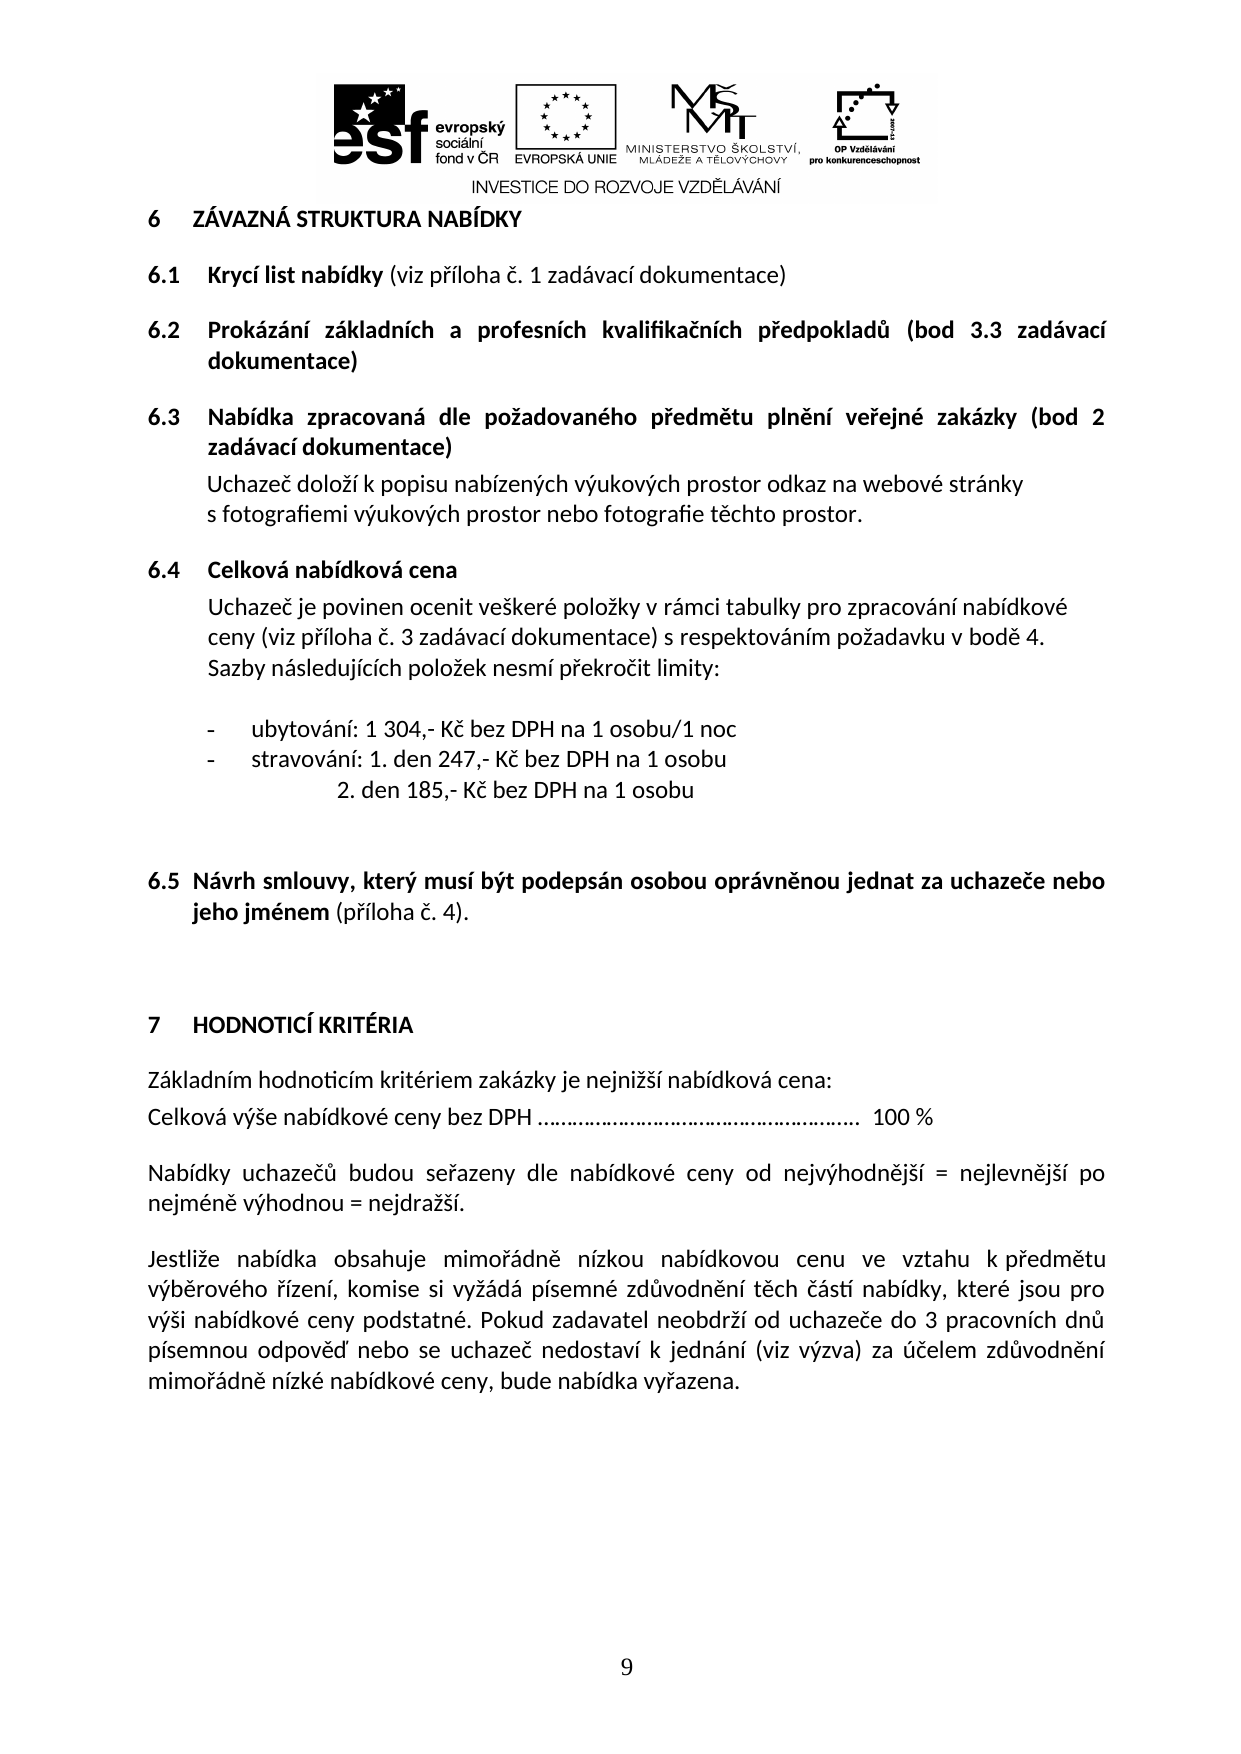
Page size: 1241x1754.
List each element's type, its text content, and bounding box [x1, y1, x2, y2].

text Sazby následujících položek nesmí překročit limity: [208, 652, 1106, 682]
subtitle Krycí list nabídky (viz příloha č. 1 zadávací dokumentace) [148, 259, 1106, 289]
subtitle Základním hodnoticím kritériem zakázky je nejnižší nabídková cena: [148, 1064, 1106, 1095]
subtitle Nabídka zpracovaná dle požadovaného předmětu plnění veřejné zakázky (bod 2 zadávací dokumentace) [148, 401, 1106, 462]
subtitle Celková nabídková cena [148, 554, 1106, 584]
list ubytování: 1 304,- Kč bez DPH na 1 osobu/1 noc [207, 713, 1106, 743]
text 6.5 Návrh smlouvy, který musí být podepsán osobou oprávněnou jednat za uchazeče nebo jeho jménem (příloha č. 4). [148, 865, 1106, 926]
text 2. den 185,- Kč bez DPH na 1 osobu [207, 774, 1106, 804]
subtitle HODNOTiCÍ KRITÉRIA [148, 1009, 1106, 1039]
picture [316, 73, 938, 203]
text Nabídky uchazečů budou seřazeny dle nabídkové ceny od nejvýhodnější = nejlevnější po nejméně výhodnou = nejdražší. [148, 1157, 1106, 1218]
text Uchazeč je povinen ocenit veškeré položky v rámci tabulky pro zpracování nabídkové ceny (viz příloha č. 3 zadávací dokumentace) s respektováním požadavku v bodě 4. [208, 591, 1106, 652]
subtitle Jestliže nabídka obsahuje mimořádně nízkou nabídkovou cenu ve vztahu k předmětu výběrového řízení, komise si vyžádá písemné zdůvodnění těch částí nabídky, které jsou pro výši nabídkové ceny podstatné. Pokud zadavatel neobdrží od uchazeče do 3 pracovních dnů písemnou odpověď nebo se uchazeč nedostaví k jednání (viz výzva) za účelem zdůvodnění mimořádně nízké nabídkové ceny, bude nabídka vyřazena. [148, 1243, 1106, 1396]
subtitle Prokázání základních a profesních kvalifikačních předpokladů (bod 3.3 zadávací dokumentace) [148, 314, 1106, 376]
text Uchazeč doloží k popisu nabízených výukových prostor odkaz na webové stránky [148, 468, 1106, 498]
list Celková výše nabídkové ceny bez DPH ……………………………………………….. 100 % [148, 1101, 1106, 1132]
subtitle Závazná struktura nabídky [148, 203, 1106, 234]
text s fotografiemi výukových prostor nebo fotografie těchto prostor. [148, 498, 1106, 529]
list stravování: 1. den 247,- Kč bez DPH na 1 osobu [207, 743, 1106, 774]
